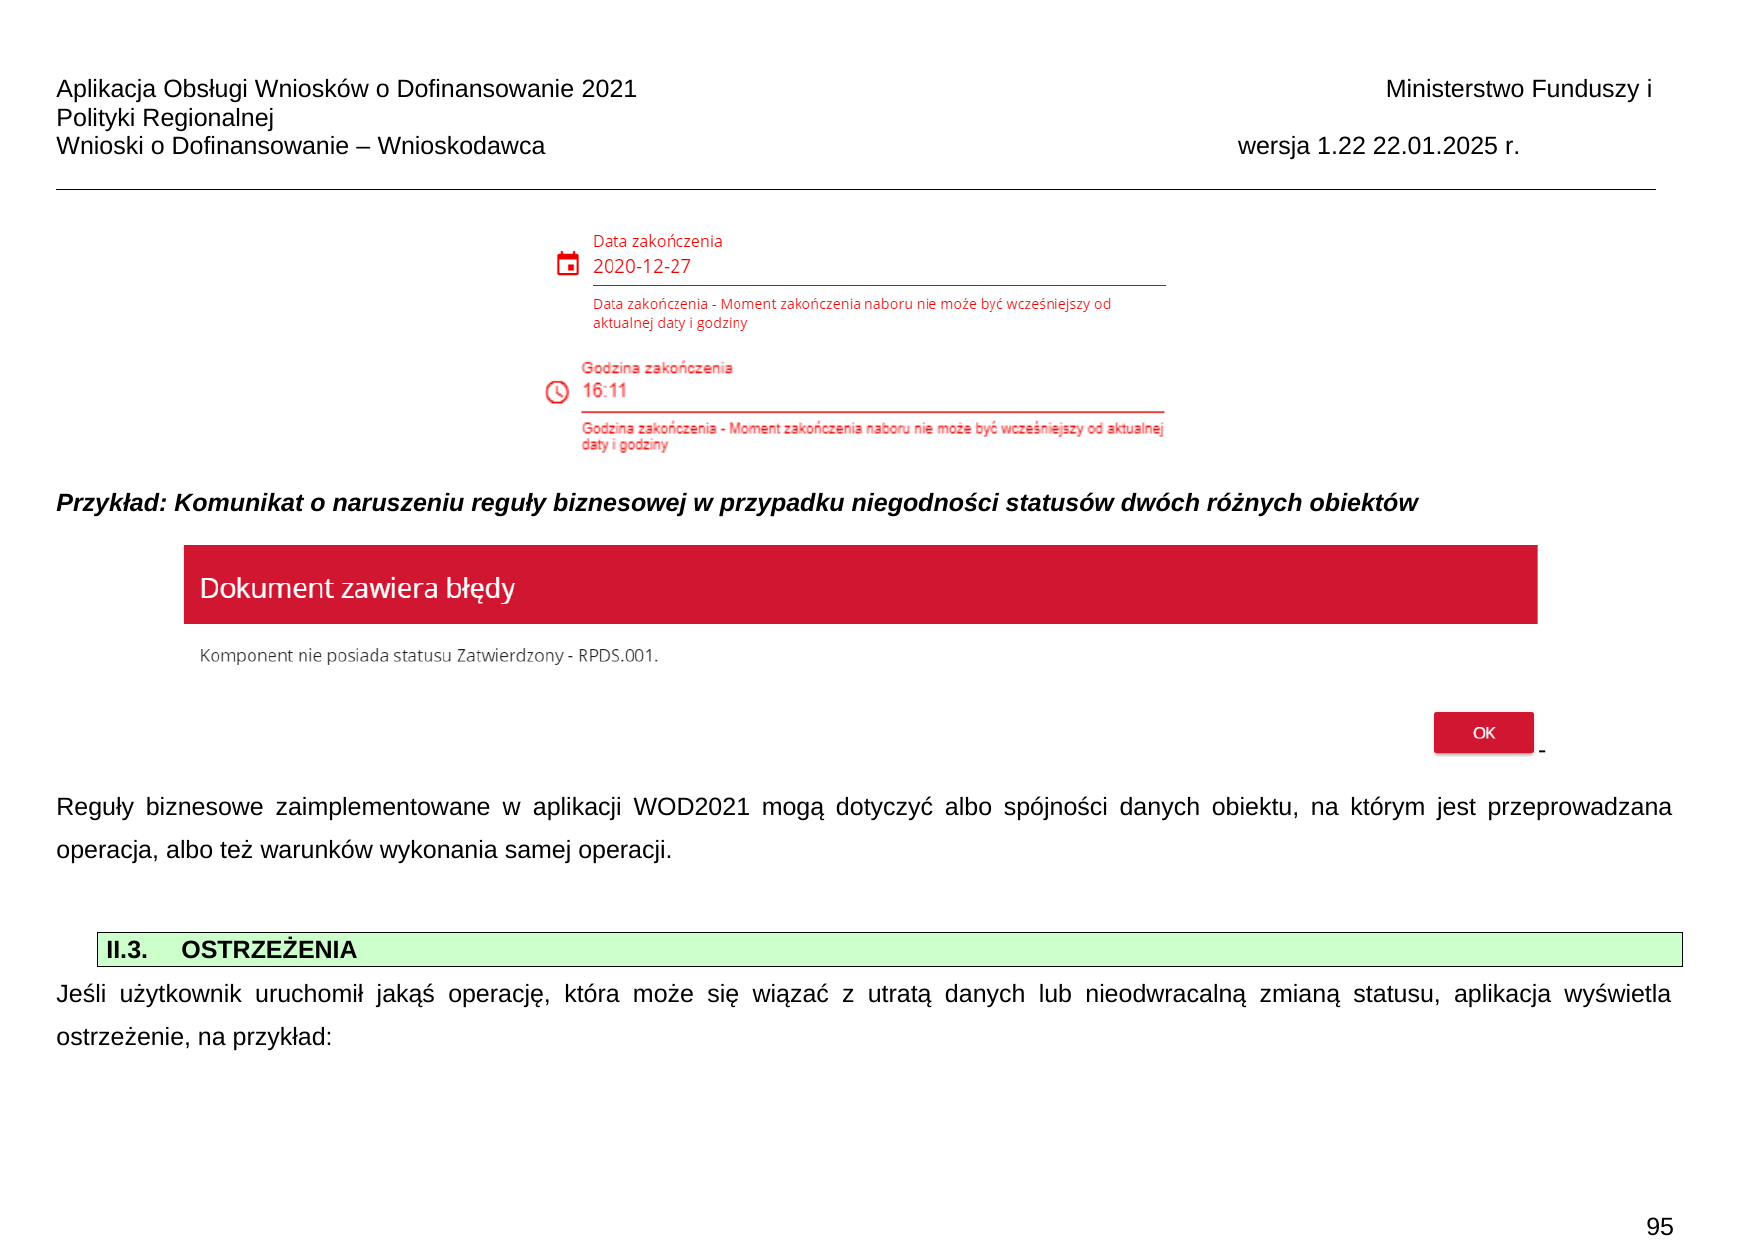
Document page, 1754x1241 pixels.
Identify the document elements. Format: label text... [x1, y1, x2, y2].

text Reguły biznesowe zaimplementowane w aplikacji WOD2021 mogą dotyczyć albo spójności danych obiektu, na którym jest przeprowadzana operacja, albo też warunków wykonania samej operacji. [56, 792, 1674, 864]
picture [183, 545, 1538, 758]
text Jeśli użytkownik uruchomił jakąś operację, która może się wiązać z utratą danych lub nieodwracalną zmianą statusu, aplikacja wyświetla ostrzeżenie, na przykład: [56, 979, 1674, 1051]
picture [549, 218, 1181, 340]
text Przykład: Komunikat o naruszeniu reguły biznesowej w przypadku niegodności statusów dwóch różnych obiektów [56, 488, 1674, 517]
picture [545, 356, 1185, 472]
subtitle OSTRZEŻENIA [98, 933, 1682, 966]
